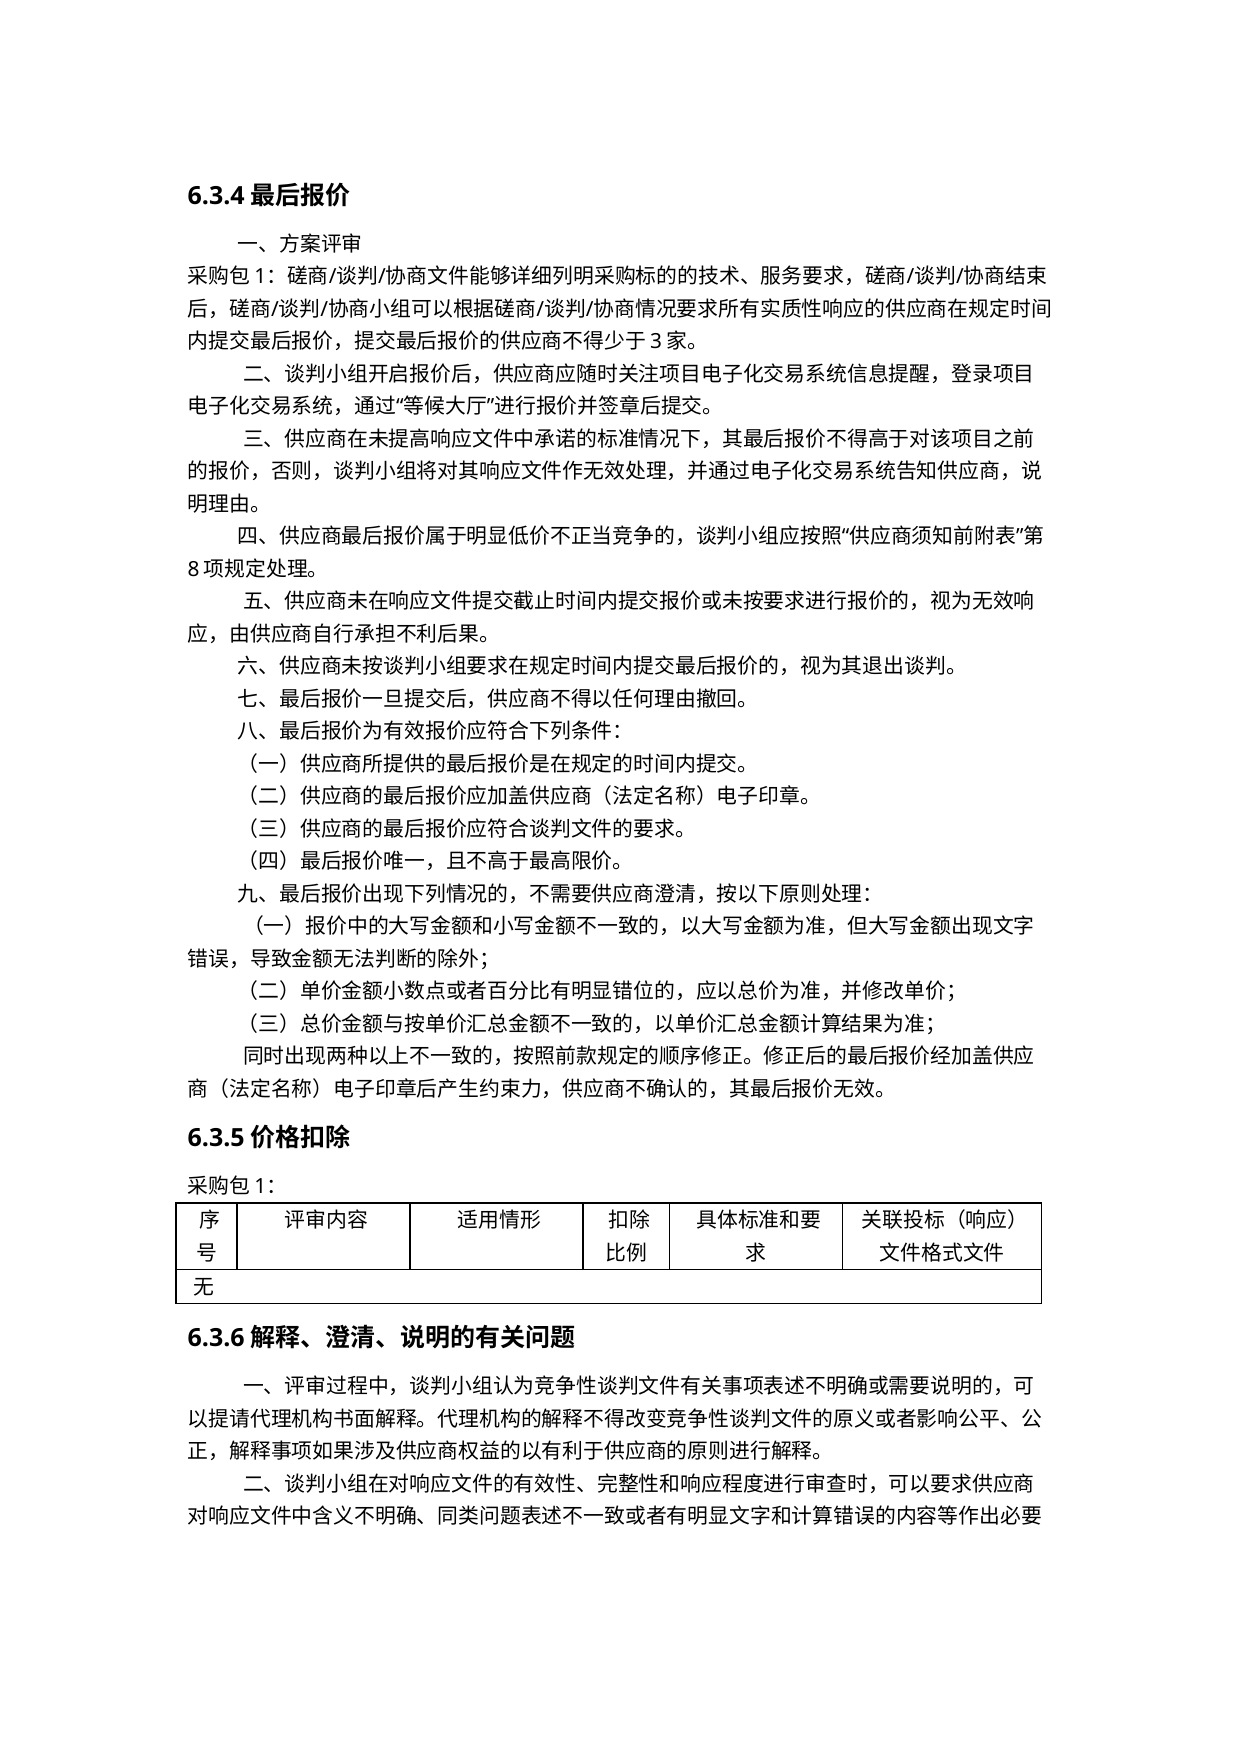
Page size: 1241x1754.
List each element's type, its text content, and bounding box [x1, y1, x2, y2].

text 采购包1：磋商/谈判/协商文件能够详细列明采购标的的技术、服务要求，磋商/谈判/协商结束后，磋商/谈判/协商小组可以根据磋商/谈判/协商情况要求所有实质性响应的供应商在规定时间内提交最后报价，提交最后报价的供应商不得少于3家。 [187, 259, 1053, 357]
text （一）供应商所提供的最后报价是在规定的时间内提交。 [187, 747, 1053, 779]
text 二、谈判小组开启报价后，供应商应随时关注项目电子化交易系统信息提醒，登录项目电子化交易系统，通过“等候大厅”进行报价并签章后提交。 [187, 357, 1053, 422]
table_header 评审内容 [238, 1204, 409, 1268]
text 九、最后报价出现下列情况的，不需要供应商澄清，按以下原则处理： [187, 877, 1053, 909]
text 六、供应商未按谈判小组要求在规定时间内提交最后报价的，视为其退出谈判。 [187, 649, 1053, 682]
text （二）单价金额小数点或者百分比有明显错位的，应以总价为准，并修改单价； [187, 974, 1053, 1007]
text 七、最后报价一旦提交后，供应商不得以任何理由撤回。 [187, 682, 1053, 714]
text 四、供应商最后报价属于明显低价不正当竞争的，谈判小组应按照“供应商须知前附表”第8项规定处理。 [187, 519, 1053, 584]
text （三）总价金额与按单价汇总金额不一致的，以单价汇总金额计算结果为准； [187, 1007, 1053, 1039]
text （二）供应商的最后报价应加盖供应商（法定名称）电子印章。 [187, 779, 1053, 812]
table_header 具体标准和要求 [670, 1204, 842, 1268]
text 一、评审过程中，谈判小组认为竞争性谈判文件有关事项表述不明确或需要说明的，可以提请代理机构书面解释。代理机构的解释不得改变竞争性谈判文件的原义或者影响公平、公正，解释事项如果涉及供应商权益的以有利于供应商的原则进行解释。 [187, 1369, 1053, 1467]
text 6.3.5价格扣除 [187, 1104, 1053, 1169]
text （四）最后报价唯一，且不高于最高限价。 [187, 844, 1053, 877]
text 三、供应商在未提高响应文件中承诺的标准情况下，其最后报价不得高于对该项目之前的报价，否则，谈判小组将对其响应文件作无效处理，并通过电子化交易系统告知供应商，说明理由。 [187, 422, 1053, 519]
table_header 适用情形 [411, 1204, 582, 1268]
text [187, 1467, 1053, 1532]
text 6.3.4最后报价 [187, 162, 1053, 227]
table_header 关联投标（响应）文件格式文件 [843, 1204, 1041, 1268]
text 6.3.6解释、澄清、说明的有关问题 [187, 1304, 1053, 1369]
text 五、供应商未在响应文件提交截止时间内提交报价或未按要求进行报价的，视为无效响应，由供应商自行承担不利后果。 [187, 584, 1053, 649]
text 八、最后报价为有效报价应符合下列条件： [187, 714, 1053, 747]
text （三）供应商的最后报价应符合谈判文件的要求。 [187, 812, 1053, 844]
table_header 扣除比例 [584, 1204, 669, 1268]
table_header 序号 [177, 1204, 236, 1268]
table_cell 无 [177, 1270, 1041, 1303]
text 一、方案评审 [187, 227, 1053, 259]
text 采购包1： [187, 1169, 1053, 1202]
text （一）报价中的大写金额和小写金额不一致的，以大写金额为准，但大写金额出现文字错误，导致金额无法判断的除外； [187, 909, 1053, 974]
text 同时出现两种以上不一致的，按照前款规定的顺序修正。修正后的最后报价经加盖供应商（法定名称）电子印章后产生约束力，供应商不确认的，其最后报价无效。 [187, 1039, 1053, 1104]
